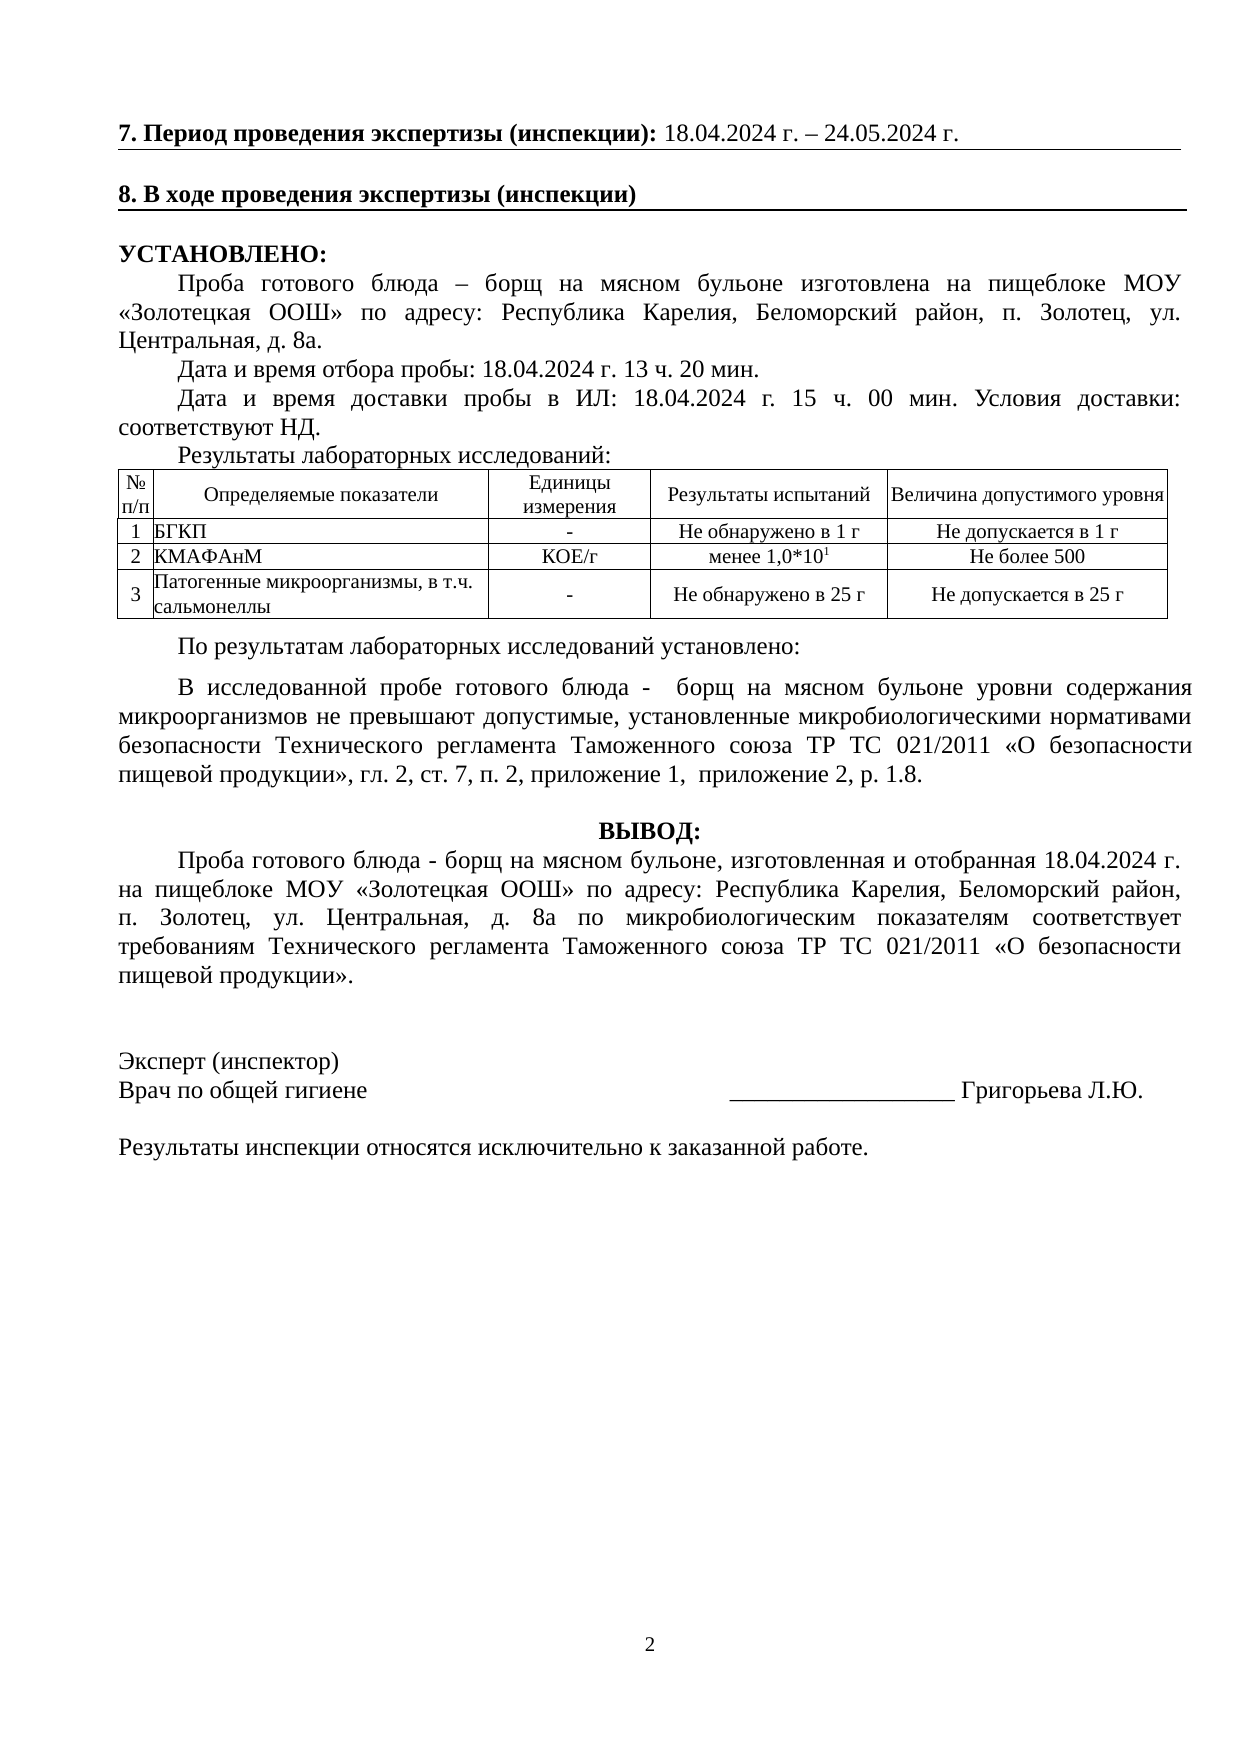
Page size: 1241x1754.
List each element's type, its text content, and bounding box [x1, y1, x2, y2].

text УСТАНОВЛЕНО: [118, 239, 1181, 268]
text Вывод: [118, 816, 1181, 845]
table_cell 1 [118, 519, 153, 543]
table_cell Не обнаружено в 25 г [651, 570, 887, 618]
table_cell менее 1,0*101 [651, 544, 887, 568]
table_header № п/п [119, 470, 153, 518]
table_cell Не допускается в 25 г [888, 570, 1167, 618]
table_cell Не обнаружено в 1 г [651, 519, 887, 543]
text Дата и время отбора пробы: 18.04.2024 г. 13 ч. 20 мин. [118, 354, 1181, 383]
table_cell 2 [118, 544, 153, 568]
table_cell Патогенные микроорганизмы, в т.ч. сальмонеллы [154, 570, 488, 618]
table_header Единицы измерения [489, 470, 650, 518]
table_cell - [489, 519, 650, 543]
text В исследованной пробе готового блюда - борщ на мясном бульоне уровни содержания микроорганизмов не превышают допустимые, установленные микробиологическими нормативами безопасности Технического регламента Таможенного союза ТР ТС 021/2011 «О безопасности пищевой продукции», гл. 2, ст. 7, п. 2, приложение 1, приложение 2, р. 1.8. [118, 672, 1192, 787]
table_cell КМАФАнМ [154, 544, 488, 568]
text Проба готового блюда – борщ на мясном бульоне изготовлена на пищеблоке МОУ «Золотецкая ООШ» по адресу: Республика Карелия, Беломорский район, п. Золотец, ул. Центральная, д. 8а. [118, 268, 1181, 354]
table_cell КОЕ/г [489, 544, 650, 568]
table_cell Не допускается в 1 г [888, 519, 1167, 543]
table_cell 3 [118, 570, 153, 618]
table_header Величина допустимого уровня [888, 470, 1167, 518]
text Результаты лабораторных исследований: [118, 441, 1181, 469]
text Результаты инспекции относятся исключительно к заказанной работе. [118, 1132, 1181, 1161]
text Дата и время доставки пробы в ИЛ: 18.04.2024 г. 15 ч. 00 мин. Условия доставки: соответствуют НД. [118, 383, 1181, 441]
text Эксперт (инспектор) [118, 1046, 1181, 1075]
text Врач по общей гигиене __________________ Григорьева Л.Ю. [118, 1075, 1181, 1104]
table_cell - [489, 570, 650, 618]
text По результатам лабораторных исследований установлено: [118, 631, 1181, 660]
table_header Результаты испытаний [651, 470, 887, 518]
table_header Определяемые показатели [154, 470, 488, 518]
table_cell БГКП [154, 519, 488, 543]
table_cell Не более 500 [888, 544, 1167, 568]
text Проба готового блюда - борщ на мясном бульоне, изготовленная и отобранная 18.04.2024 г. на пищеблоке МОУ «Золотецкая ООШ» по адресу: Республика Карелия, Беломорский район, п. Золотец, ул. Центральная, д. 8а по микробиологическим показателям соответствует требованиям Технического регламента Таможенного союза ТР ТС 021/2011 «О безопасности пищевой продукции». [118, 845, 1181, 989]
text 7. Период проведения экспертизы (инспекции): 18.04.2024 г. – 24.05.2024 г. [118, 118, 1181, 149]
text 8. В ходе проведения экспертизы (инспекции) [118, 179, 1187, 209]
